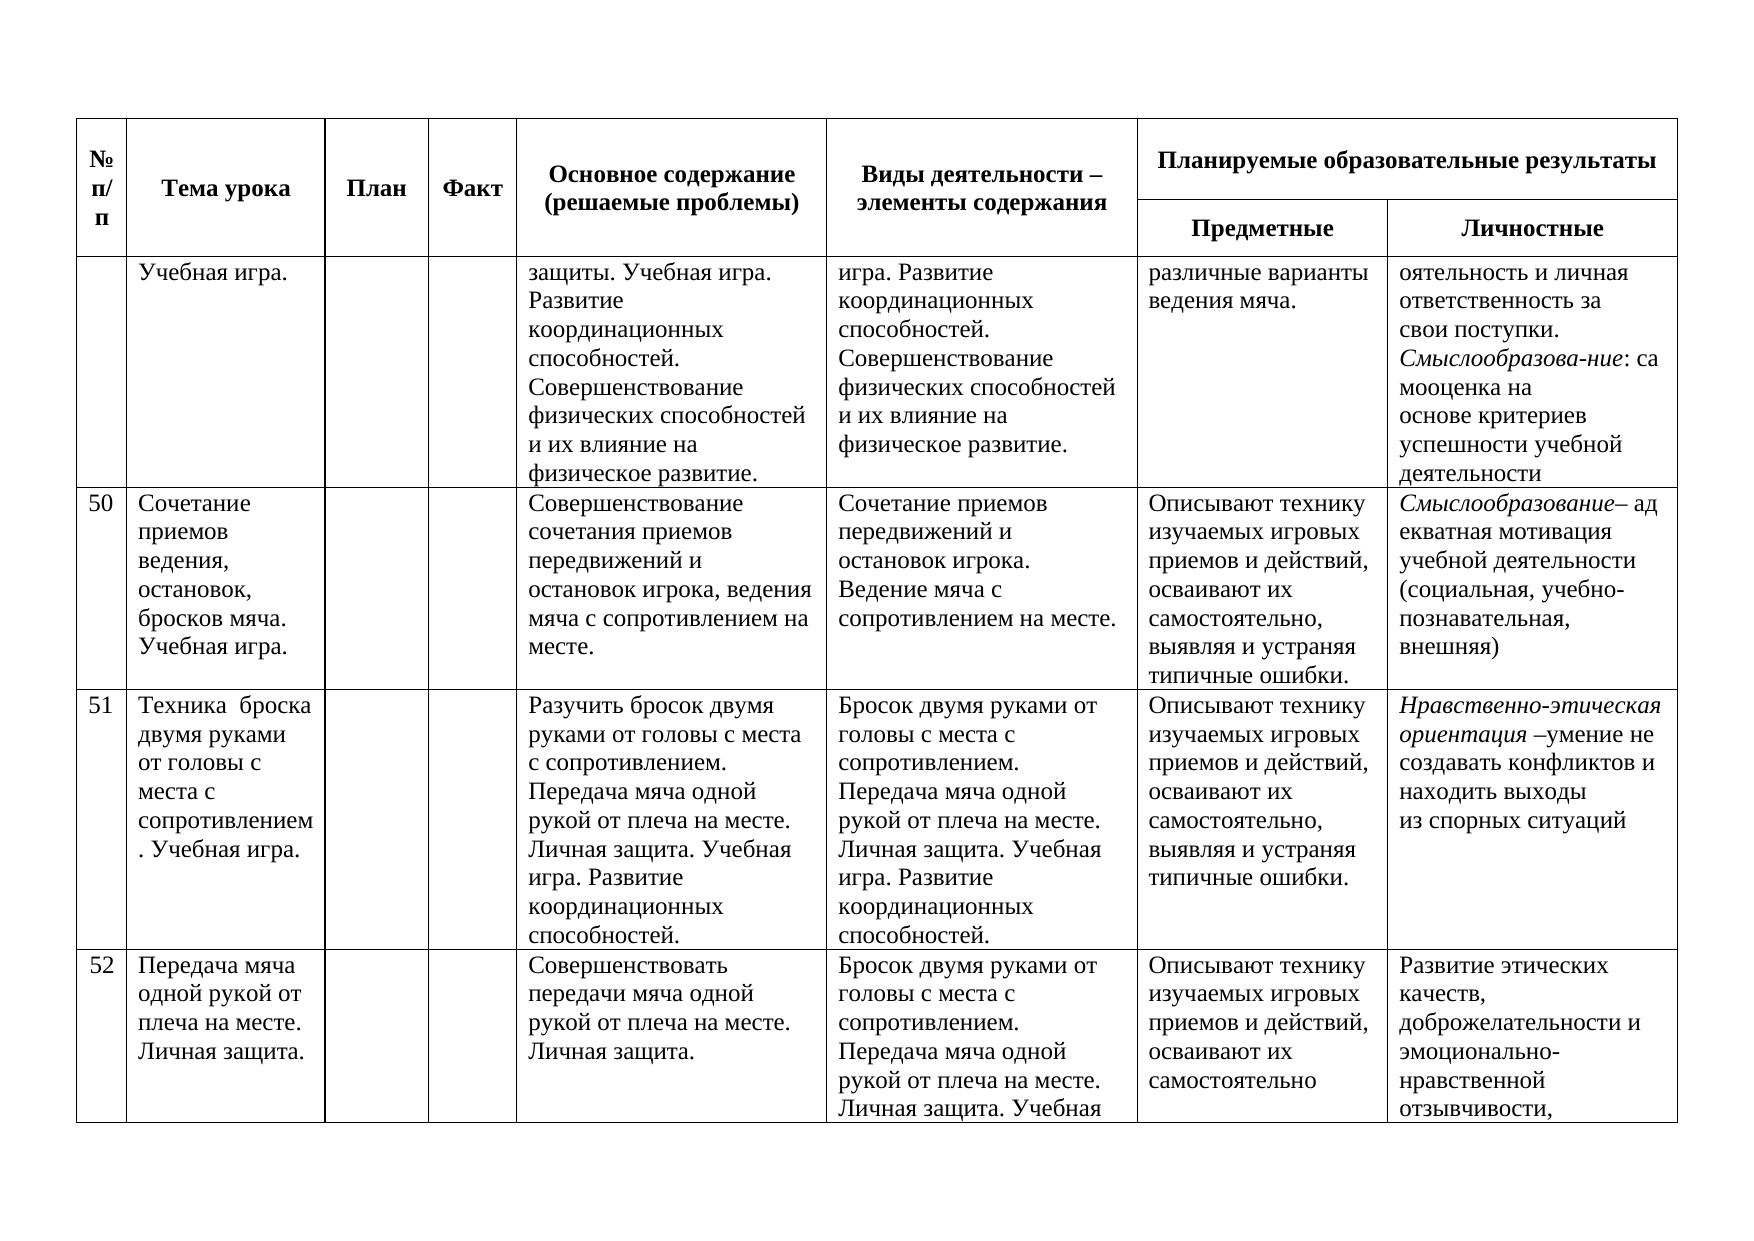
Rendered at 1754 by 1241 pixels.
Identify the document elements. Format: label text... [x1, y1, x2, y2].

table_cell Личная защита. Учебная игра. [127, 257, 324, 487]
table_header Факт [429, 119, 516, 256]
table_cell [326, 488, 428, 689]
table_cell [429, 488, 516, 689]
table_header Тема урока [127, 119, 324, 256]
table_header Планируемые образовательные результаты [1138, 119, 1677, 199]
table_cell [326, 257, 428, 487]
table_header Виды деятельности – элементы содержания [827, 119, 1137, 256]
table_cell 51 [77, 690, 126, 949]
table_cell Совершенствовать передачи мяча одной рукой от плеча на месте. Личная защита. [517, 950, 826, 1122]
table_cell Развитие этических качеств, доброжелательности и эмоционально-нравственной отзывчивости, понимания и сопереживания чувствам других людей [1388, 950, 1677, 1122]
table_cell Уметь выполнять различные варианты ведения мяча. [1138, 257, 1387, 487]
table_cell Личная защита. Учебная игра. Развитие координационных способностей. Совершенствование физических способностей и их влияние на физическое развитие. [827, 257, 1137, 487]
table_cell Описывают технику изучаемых игровых приемов и действий, осваивают их самостоятельно [1138, 950, 1387, 1122]
table_cell 49 [77, 257, 126, 487]
table_cell 52 [77, 950, 126, 1122]
table_cell [429, 257, 516, 487]
table_cell [326, 690, 428, 949]
table_cell Описывают технику изучаемых игровых приемов и действий, осваивают их самостоятельно, выявляя и устраняя типичные ошибки. [1138, 690, 1387, 949]
table_cell Передача мяча одной рукой от плеча на месте. Личная защита. [127, 950, 324, 1122]
table_cell [326, 950, 428, 1122]
table_cell 50 [77, 488, 126, 689]
table_header № п/п [77, 119, 126, 256]
table_cell Сочетание приемов передвижений и остановок игрока. Ведение мяча с сопротивлением на месте. [827, 488, 1137, 689]
table_cell Совершенствование сочетания приемов передвижений и остановок игрока, ведения мяча с сопротивлением на месте. [517, 488, 826, 689]
table_cell Нравственно-этическая ориентация –умение не создавать конфликтов и находить выходы из спорных ситуаций [1388, 690, 1677, 949]
table_cell Предметные [1138, 200, 1387, 256]
table_header План [326, 119, 428, 256]
table_cell [429, 950, 516, 1122]
table_header Основное содержание (решаемые проблемы) [517, 119, 826, 256]
table_cell Смыслообразование– адекватная мотивация учебной деятельности (социальная, учебно-познавательная, внешняя) [1388, 488, 1677, 689]
table_cell Техника броска двумя руками от головы с места с сопротивлением. Учебная игра. [127, 690, 324, 949]
table_cell Разучить бросок двумя руками от головы с места с сопротивлением. Передача мяча одной рукой от плеча на месте. Личная защита. Учебная игра. Развитие координационных способностей. [517, 690, 826, 949]
table_cell [429, 690, 516, 949]
table_cell Личностные [1388, 200, 1677, 256]
table_cell Сочетание приемов ведения, остановок, бросков мяча. Учебная игра. [127, 488, 324, 689]
table_cell Описывают технику изучаемых игровых приемов и действий, осваивают их самостоятельно, выявляя и устраняя типичные ошибки. [1138, 488, 1387, 689]
